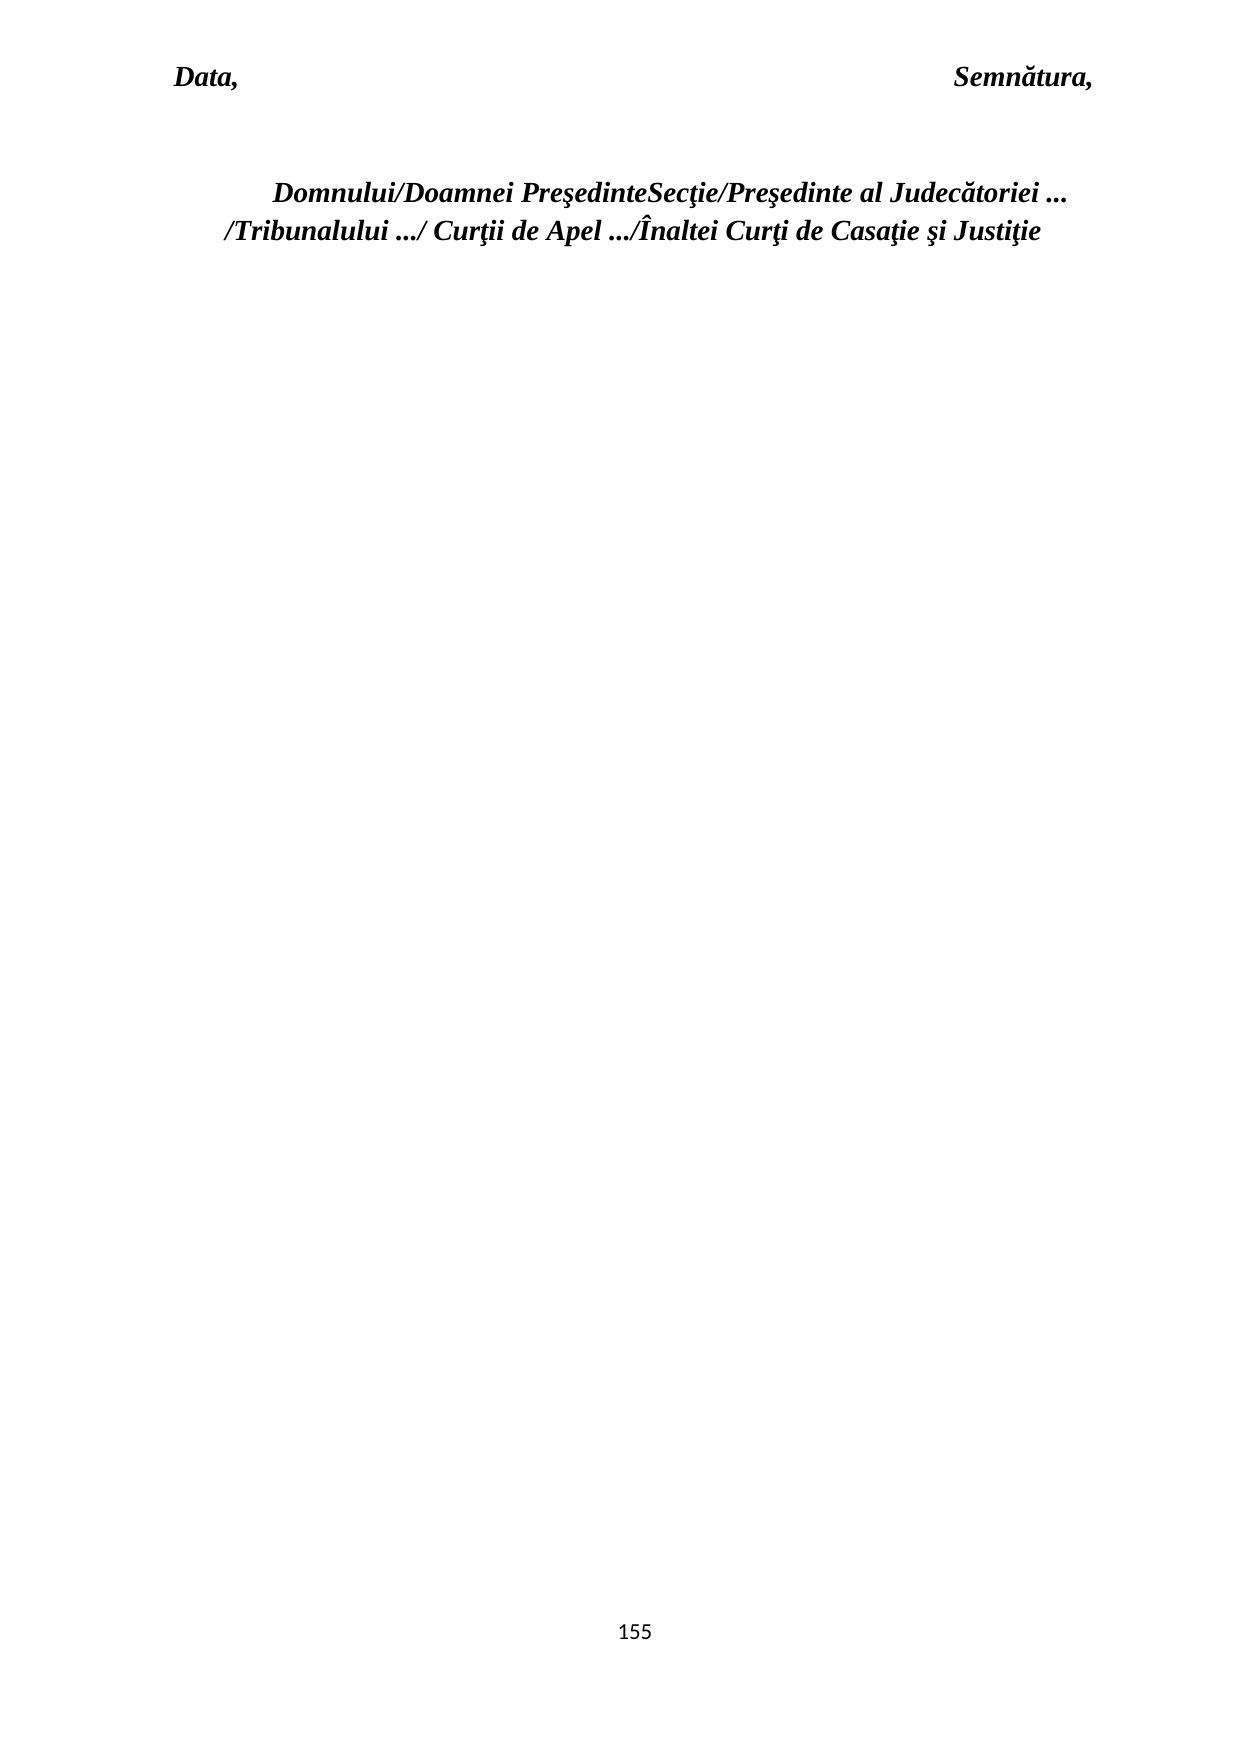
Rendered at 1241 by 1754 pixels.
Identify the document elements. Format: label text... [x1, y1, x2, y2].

text Data, Semnătura, [118, 59, 1152, 93]
text Domnului/Doamnei PreşedinteSecţie/Preşedinte al Judecătoriei ... /Tribunalului .../ Curţii de Apel .../Înaltei Curţi de Casaţie şi Justiţie [118, 175, 1152, 247]
